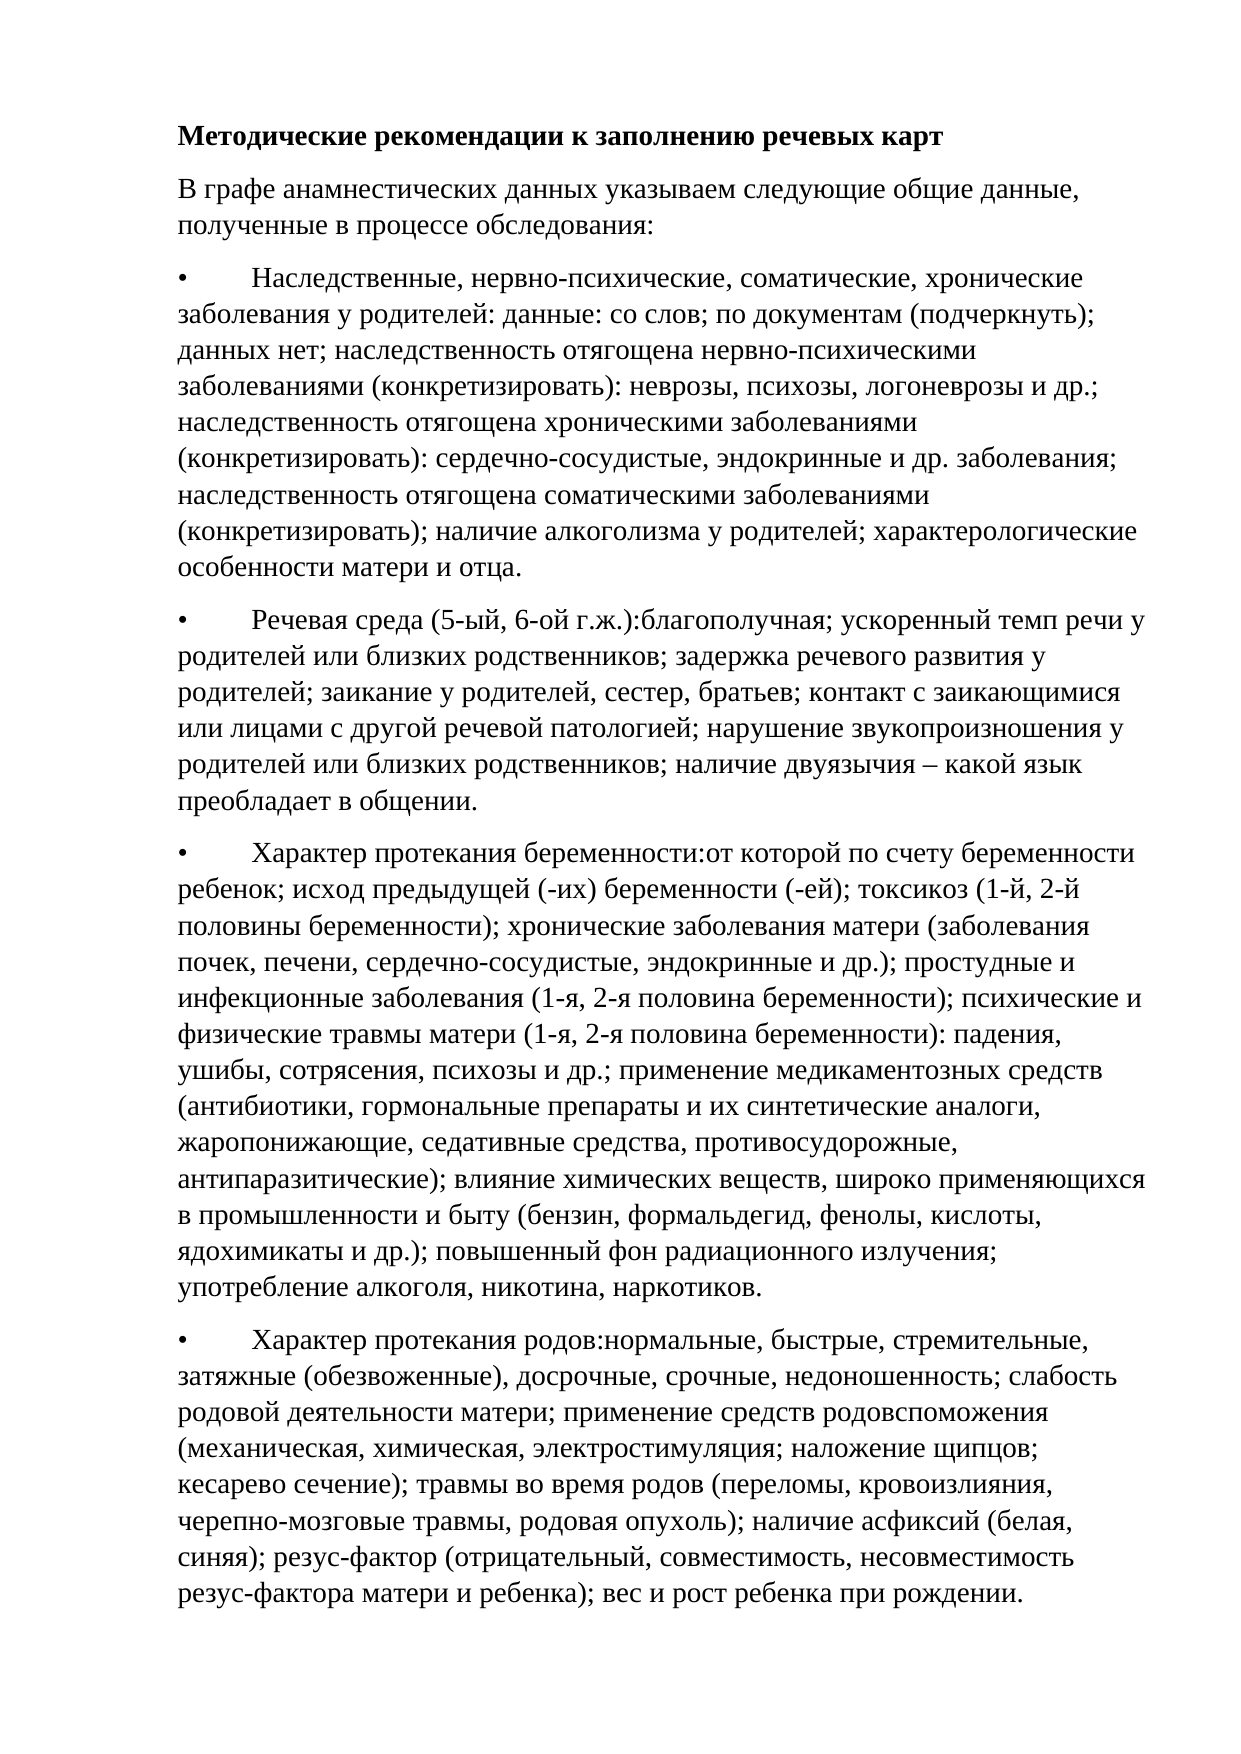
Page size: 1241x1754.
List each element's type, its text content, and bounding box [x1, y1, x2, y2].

text • Характер протекания родов:нормальные, быстрые, стремительные, затяжные (обезвоженные), досрочные, срочные, недоношенность; слабость родовой деятельности матери; применение средств родовспоможения (механическая, химическая, электростимуляция; наложение щипцов; кесарево сечение); травмы во время родов (переломы, кровоизлияния, черепно-мозговые травмы, родовая опухоль); наличие асфиксий (белая, синяя); резус-фактор (отрицательный, совместимость, несовместимость резус-фактора матери и ребенка); вес и рост ребенка при рождении. [177, 1322, 1152, 1608]
text • Речевая среда (5-ый, 6-ой г.ж.):благополучная; ускоренный темп речи у родителей или близких родственников; задержка речевого развития у родителей; заикание у родителей, сестер, братьев; контакт с заикающимися или лицами с другой речевой патологией; нарушение звукопроизношения у родителей или близких родственников; наличие двуязычия – какой язык преобладает в общении. [177, 602, 1152, 816]
text • Характер протекания беременности:от которой по счету беременности ребенок; исход предыдущей (-их) беременности (-ей); токсикоз (1-й, 2-й половины беременности); хронические заболевания матери (заболевания почек, печени, сердечно-сосудистые, эндокринные и др.); простудные и инфекционные заболевания (1-я, 2-я половина беременности); психические и физические травмы матери (1-я, 2-я половина беременности): падения, ушибы, сотрясения, психозы и др.; применение медикаментозных средств (антибиотики, гормональные препараты и их синтетические аналоги, жаропонижающие, седативные средства, противосудорожные, антипаразитические); влияние химических веществ, широко применяющихся в промышленности и быту (бензин, формальдегид, фенолы, кислоты, ядохимикаты и др.); повышенный фон радиационного излучения; употребление алкоголя, никотина, наркотиков. [177, 835, 1152, 1303]
text Методические рекомендации к заполнению речевых карт [177, 118, 1152, 152]
text В графе анамнестических данных указываем следующие общие данные, полученные в процессе обследования: [177, 171, 1152, 241]
text • Наследственные, нервно-психические, соматические, хронические заболевания у родителей: данные: со слов; по документам (подчеркнуть); данных нет; наследственность отягощена нервно-психическими заболеваниями (конкретизировать): неврозы, психозы, логоневрозы и др.; наследственность отягощена хроническими заболеваниями (конкретизировать): сердечно-сосудистые, эндокринные и др. заболевания; наследственность отягощена соматическими заболеваниями (конкретизировать); наличие алкоголизма у родителей; характерологические особенности матери и отца. [177, 260, 1152, 583]
